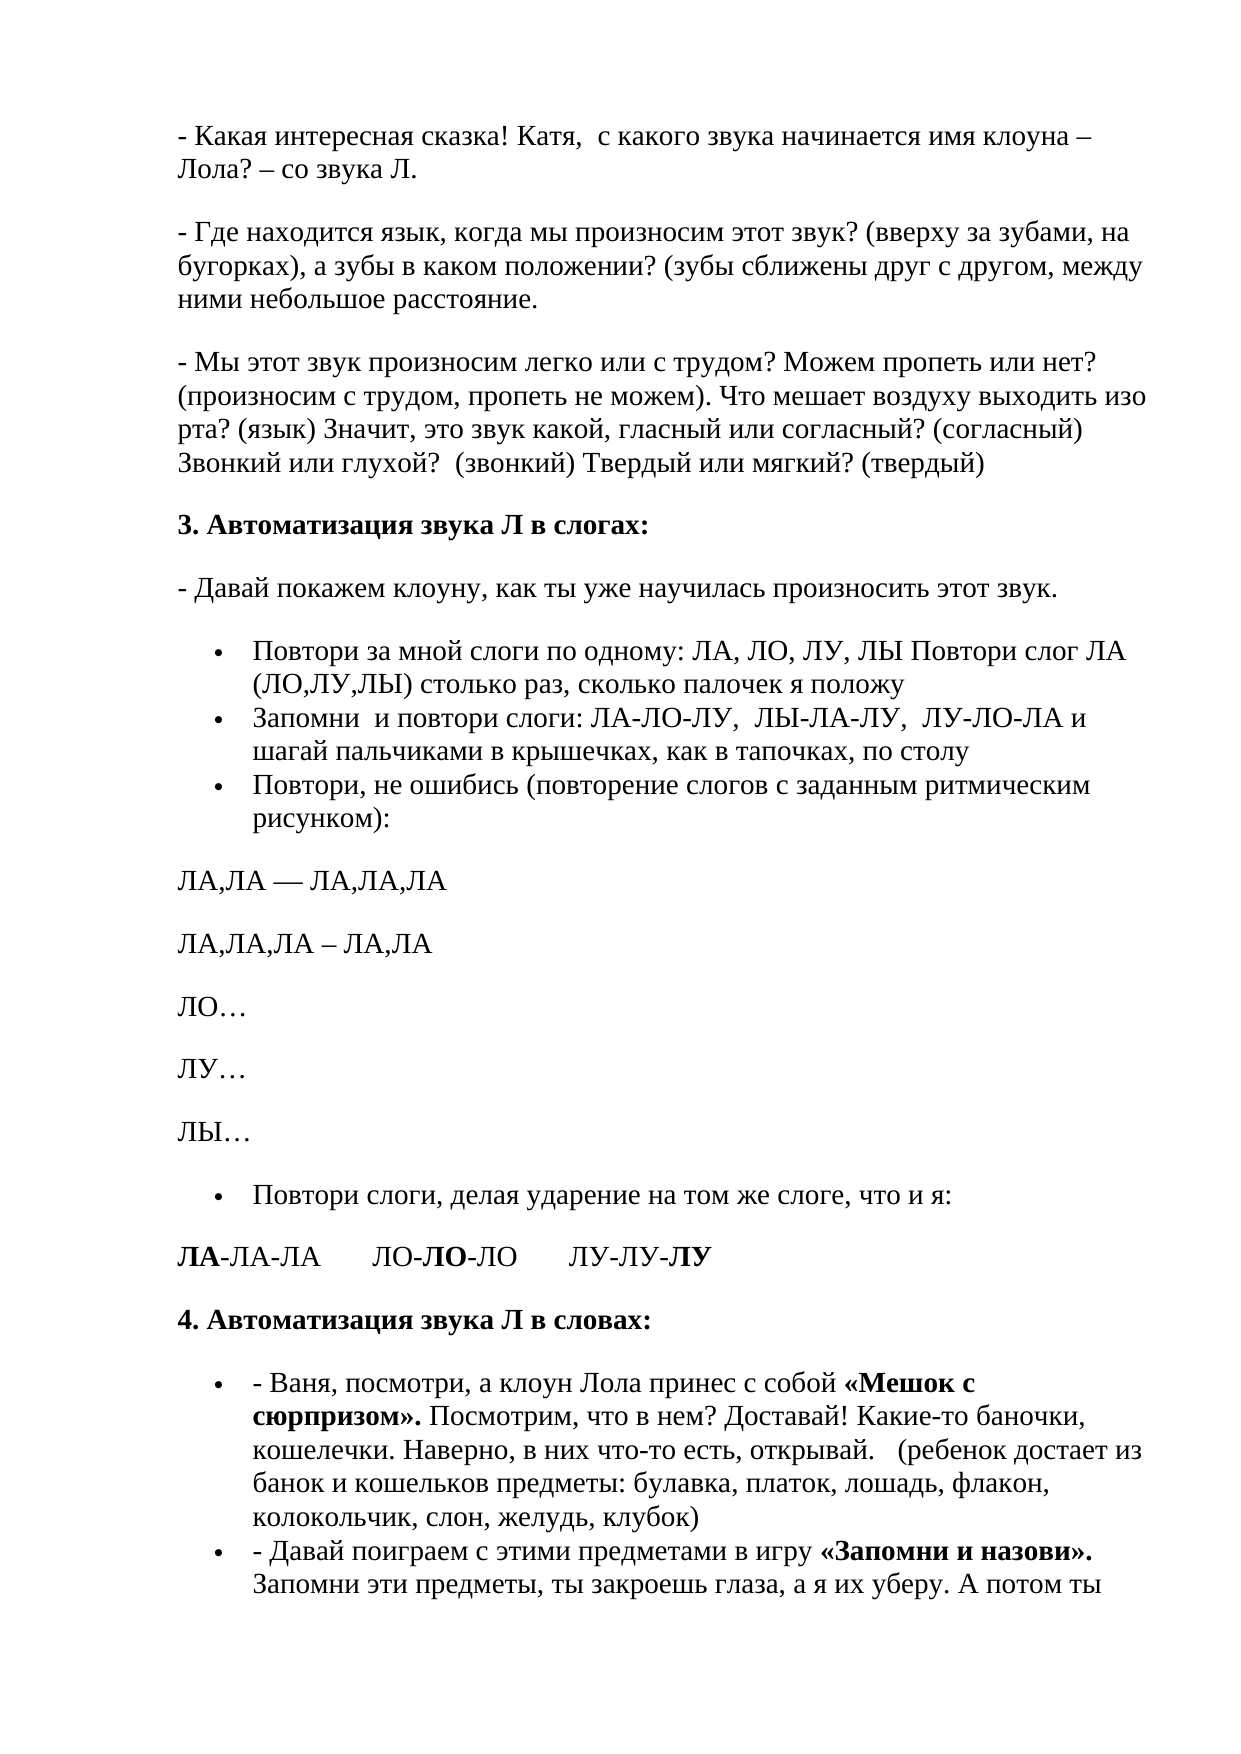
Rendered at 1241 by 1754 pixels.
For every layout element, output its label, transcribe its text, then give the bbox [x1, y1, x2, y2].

list Повтори слоги, делая ударение на том же слоге, что и я: [215, 1177, 1152, 1210]
text ЛА,ЛА,ЛА – ЛА,ЛА [177, 926, 1152, 959]
list Повтори за мной слоги по одному: ЛА, ЛО, ЛУ, ЛЫ Повтори слог ЛА (ЛО,ЛУ,ЛЫ) столько раз, сколько палочек я положу [215, 633, 1152, 700]
text ЛЫ… [177, 1114, 1152, 1148]
text ЛУ… [177, 1051, 1152, 1085]
text 4. Автоматизация звука Л в словах: [177, 1302, 1152, 1336]
list - Ваня, посмотри, а клоун Лола принес с собой «Мешок с сюрпризом». Посмотрим, что в нем? Доставай! Какие-то баночки, кошелечки. Наверно, в них что-то есть, открывай. (ребенок достает из банок и кошельков предметы: булавка, платок, лошадь, флакон, колокольчик, слон, желудь, клубок) [215, 1365, 1152, 1533]
list Запомни и повтори слоги: ЛА-ЛО-ЛУ, ЛЫ-ЛА-ЛУ, ЛУ-ЛО-ЛА и шагай пальчиками в крышечках, как в тапочках, по столу [215, 700, 1152, 767]
text ЛО… [177, 989, 1152, 1022]
text - Мы этот звук произносим легко или с трудом? Можем пропеть или нет? (произносим с трудом, пропеть не можем). Что мешает воздуху выходить изо рта? (язык) Значит, это звук какой, гласный или согласный? (согласный) Звонкий или глухой? (звонкий) Твердый или мягкий? (твердый) [177, 344, 1152, 478]
list Повтори, не ошибись (повторение слогов с заданным ритмическим рисунком): [215, 767, 1152, 834]
text - Где находится язык, когда мы произносим этот звук? (вверху за зубами, на бугорках), а зубы в каком положении? (зубы сближены друг с другом, между ними небольшое расстояние. [177, 214, 1152, 315]
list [215, 1533, 1152, 1600]
text - Давай покажем клоуну, как ты уже научилась произносить этот звук. [177, 570, 1152, 604]
text 3. Автоматизация звука Л в слогах: [177, 507, 1152, 541]
text - Какая интересная сказка! Катя, с какого звука начинается имя клоуна – Лола? – со звука Л. [177, 118, 1152, 185]
text ЛА-ЛА-ЛА ЛО-ЛО-ЛО ЛУ-ЛУ-ЛУ [177, 1239, 1152, 1273]
text ЛА,ЛА — ЛА,ЛА,ЛА [177, 863, 1152, 897]
